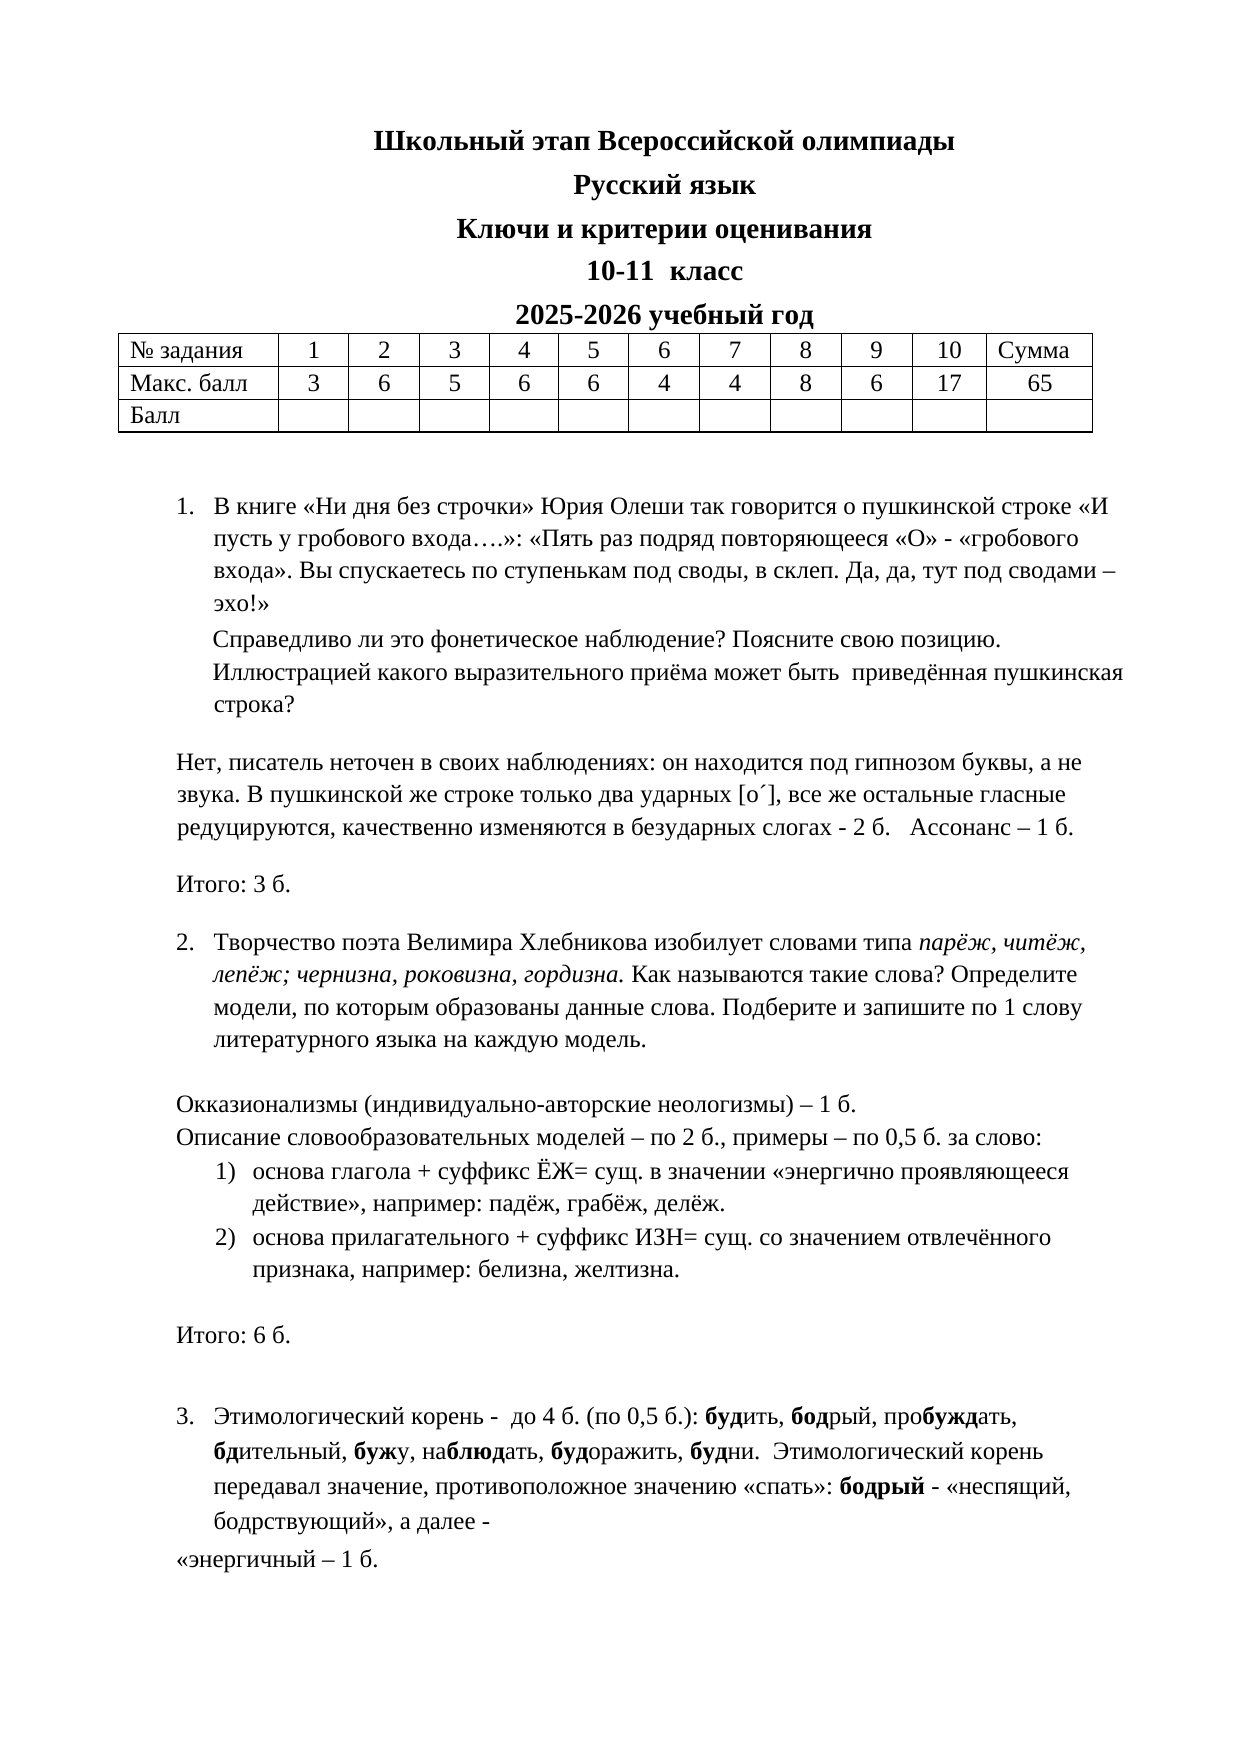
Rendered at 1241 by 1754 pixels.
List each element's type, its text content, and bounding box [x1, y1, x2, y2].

table_cell 4 [629, 367, 699, 399]
table_header Сумма [987, 334, 1092, 366]
table_header 7 [700, 334, 770, 366]
text Русский язык [177, 167, 1152, 201]
table_header № задания [119, 334, 278, 366]
table_cell 17 [913, 367, 986, 399]
table_cell Макс. балл [119, 367, 278, 399]
table_header 10 [913, 334, 986, 366]
table_cell [420, 400, 489, 431]
table_header 3 [420, 334, 489, 366]
table_cell Балл [119, 400, 278, 431]
table_header 5 [559, 334, 628, 366]
table_cell [987, 400, 1092, 431]
table_header 8 [771, 334, 841, 366]
table_cell 6 [490, 367, 558, 399]
text «энергичный – 1 б. [176, 1544, 1152, 1572]
text Итого: 3 б. [176, 869, 1152, 898]
table_cell 6 [559, 367, 628, 399]
table_header 2 [349, 334, 419, 366]
list основа глагола + суффикс ЁЖ= сущ. в значении «энергично проявляющееся действие», например: падёж, грабёж, делёж. [215, 1156, 1152, 1217]
text 2025-2026 учебный год [177, 297, 1152, 330]
text Окказионализмы (индивидуально-авторские неологизмы) – 1 б. [176, 1089, 1152, 1118]
table_cell 65 [987, 367, 1092, 399]
list Этимологический корень - до 4 б. (по 0,5 б.): будить, бодрый, пробуждать, бдительный, бужу, наблюдать, будоражить, будни. Этимологический корень передавал значение, противоположное значению «спать»: бодрый - «неспящий, бодрствующий», а далее - [176, 1401, 1152, 1535]
table_header 4 [490, 334, 558, 366]
table_header 6 [629, 334, 699, 366]
table_cell 4 [700, 367, 770, 399]
table_cell 3 [279, 367, 348, 399]
table_cell [913, 400, 986, 431]
text 10-11 класс [177, 253, 1152, 286]
list В книге «Ни дня без строчки» Юрия Олеши так говорится о пушкинской строке «И пусть у гробового входа….»: «Пять раз подряд повторяющееся «О» - «гробового входа». Вы спускаетесь по ступенькам под своды, в склеп. Да, да, тут под сводами – эхо!» [176, 491, 1152, 616]
table_cell [349, 400, 419, 431]
table_cell [842, 400, 912, 431]
table_cell [559, 400, 628, 431]
table_cell 5 [420, 367, 489, 399]
table_cell [771, 400, 841, 431]
table_cell 8 [771, 367, 841, 399]
list основа прилагательного + суффикс ИЗН= сущ. со значением отвлечённого признака, например: белизна, желтизна. [215, 1222, 1152, 1282]
text Нет, писатель неточен в своих наблюдениях: он находится под гипнозом буквы, а не звука. В пушкинской же строке только два ударных [о´], все же остальные гласные редуцируются, качественно изменяются в безударных слогах - 2 б. Ассонанс – 1 б. [176, 747, 1152, 840]
text Иллюстрацией какого выразительного приёма может быть приведённая пушкинская строка? [212, 657, 1152, 718]
table_cell [490, 400, 558, 431]
table_cell [629, 400, 699, 431]
table_cell 6 [842, 367, 912, 399]
table_cell 6 [349, 367, 419, 399]
table_header 1 [279, 334, 348, 366]
list Творчество поэта Велимира Хлебникова изобилует словами типа парёж, читёж, лепёж; чернизна, роковизна, гордизна. Как называются такие слова? Определите модели, по которым образованы данные слова. Подберите и запишите по 1 слову литературного языка на каждую модель. [176, 927, 1152, 1053]
table_cell [279, 400, 348, 431]
table_header 9 [842, 334, 912, 366]
text Школьный этап Всероссийской олимпиады [177, 123, 1151, 156]
table_cell [700, 400, 770, 431]
text Описание словообразовательных моделей – по 2 б., примеры – по 0,5 б. за слово: [176, 1122, 1152, 1151]
text Справедливо ли это фонетическое наблюдение? Поясните свою позицию. [212, 624, 1152, 653]
text Ключи и критерии оценивания [177, 211, 1152, 245]
text Итого: 6 б. [176, 1320, 1152, 1348]
